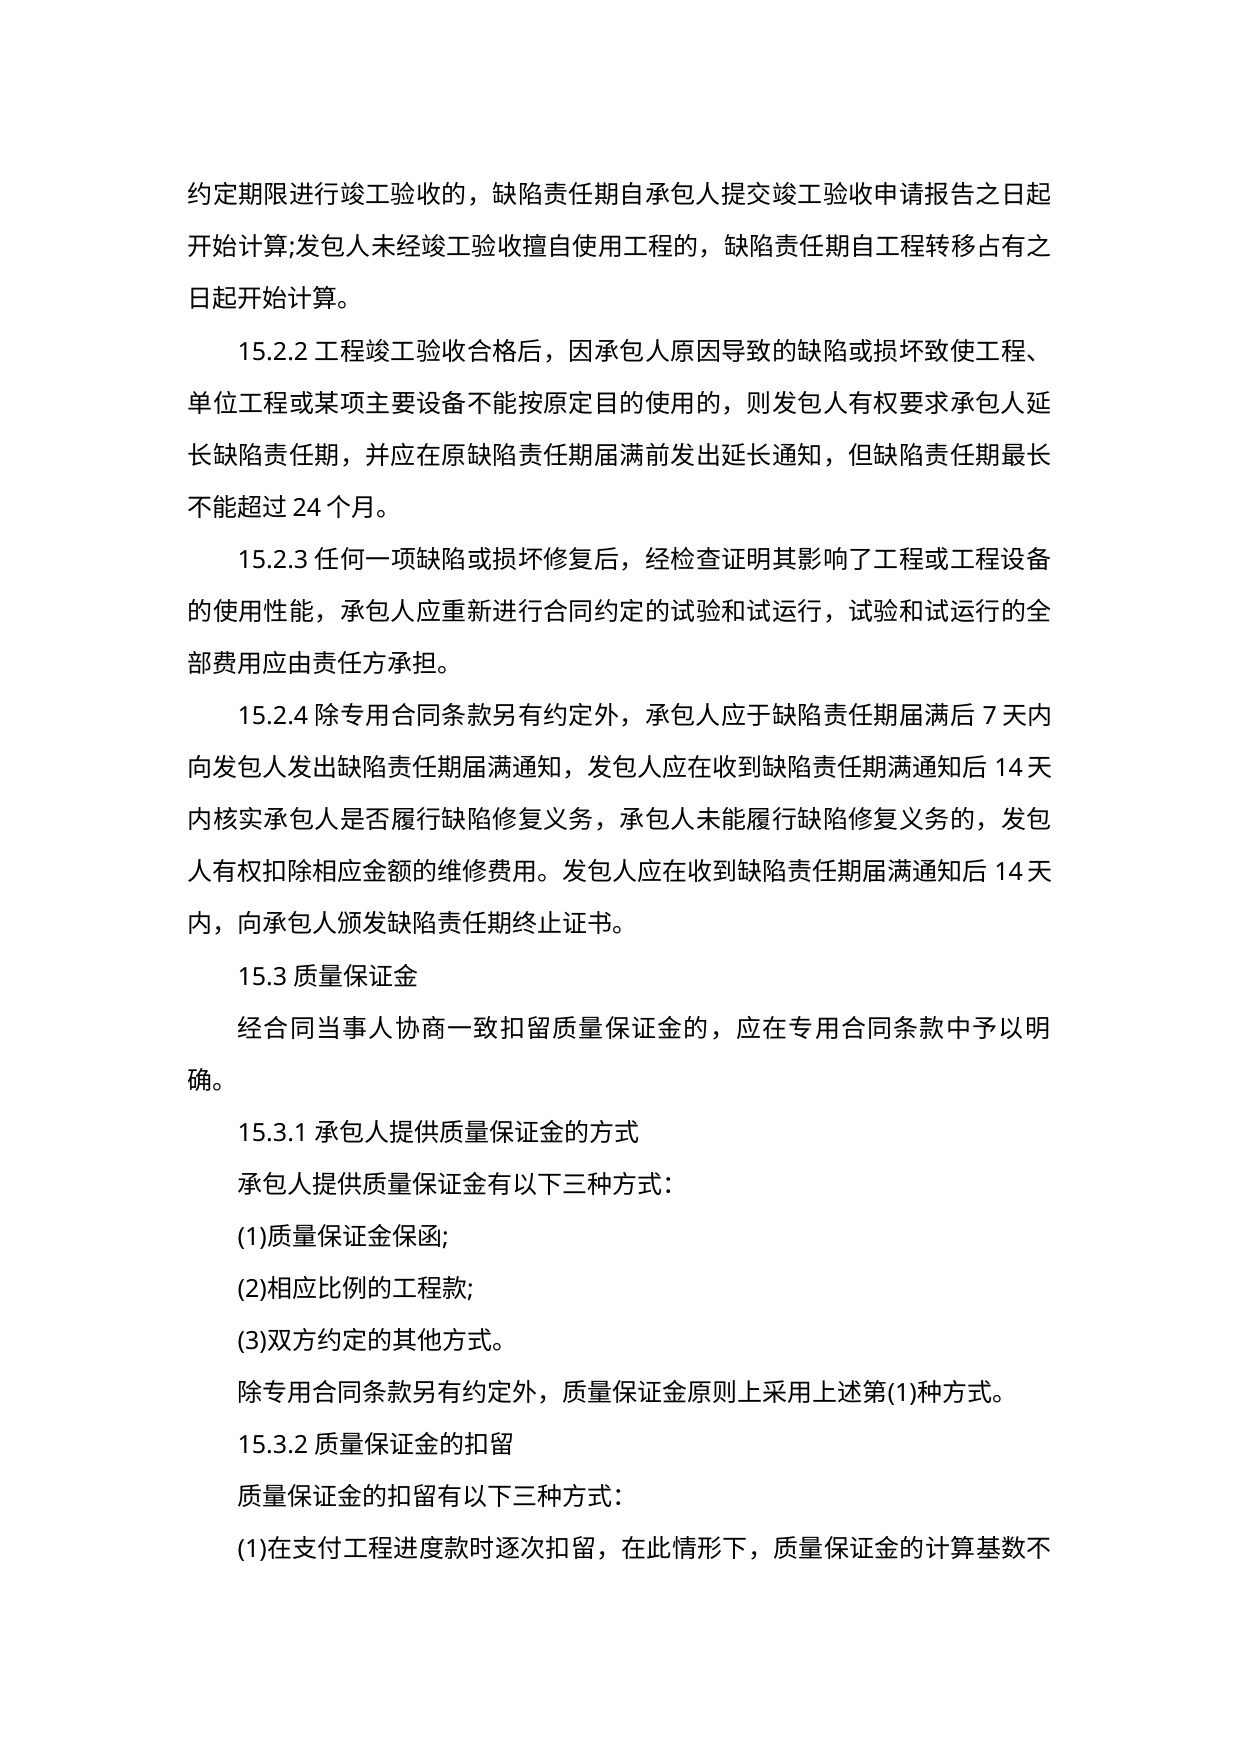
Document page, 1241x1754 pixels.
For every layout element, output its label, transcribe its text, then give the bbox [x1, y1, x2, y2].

text 15.3.2 质量保证金的扣留 [187, 1412, 1053, 1464]
text 15.2.3 任何一项缺陷或损坏修复后，经检查证明其影响了工程或工程设备的使用性能，承包人应重新进行合同约定的试验和试运行，试验和试运行的全部费用应由责任方承担。 [187, 527, 1053, 683]
text (1)质量保证金保函; [187, 1204, 1053, 1256]
text 承包人提供质量保证金有以下三种方式： [187, 1152, 1053, 1204]
text 质量保证金的扣留有以下三种方式： [187, 1464, 1053, 1516]
text (3)双方约定的其他方式。 [187, 1308, 1053, 1360]
text 15.3 质量保证金 [187, 943, 1053, 995]
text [187, 1516, 1053, 1568]
text 15.2.4 除专用合同条款另有约定外，承包人应于缺陷责任期届满后7天内向发包人发出缺陷责任期届满通知，发包人应在收到缺陷责任期满通知后14天内核实承包人是否履行缺陷修复义务，承包人未能履行缺陷修复义务的，发包人有权扣除相应金额的维修费用。发包人应在收到缺陷责任期届满通知后14天内，向承包人颁发缺陷责任期终止证书。 [187, 683, 1053, 943]
text 15.2.2 工程竣工验收合格后，因承包人原因导致的缺陷或损坏致使工程、单位工程或某项主要设备不能按原定目的使用的，则发包人有权要求承包人延长缺陷责任期，并应在原缺陷责任期届满前发出延长通知，但缺陷责任期最长不能超过24个月。 [187, 318, 1053, 527]
text (2)相应比例的工程款; [187, 1256, 1053, 1308]
text 15.3.1 承包人提供质量保证金的方式 [187, 1099, 1053, 1152]
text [187, 162, 1053, 318]
text 除专用合同条款另有约定外，质量保证金原则上采用上述第(1)种方式。 [187, 1360, 1053, 1412]
text 经合同当事人协商一致扣留质量保证金的，应在专用合同条款中予以明确。 [187, 995, 1053, 1099]
